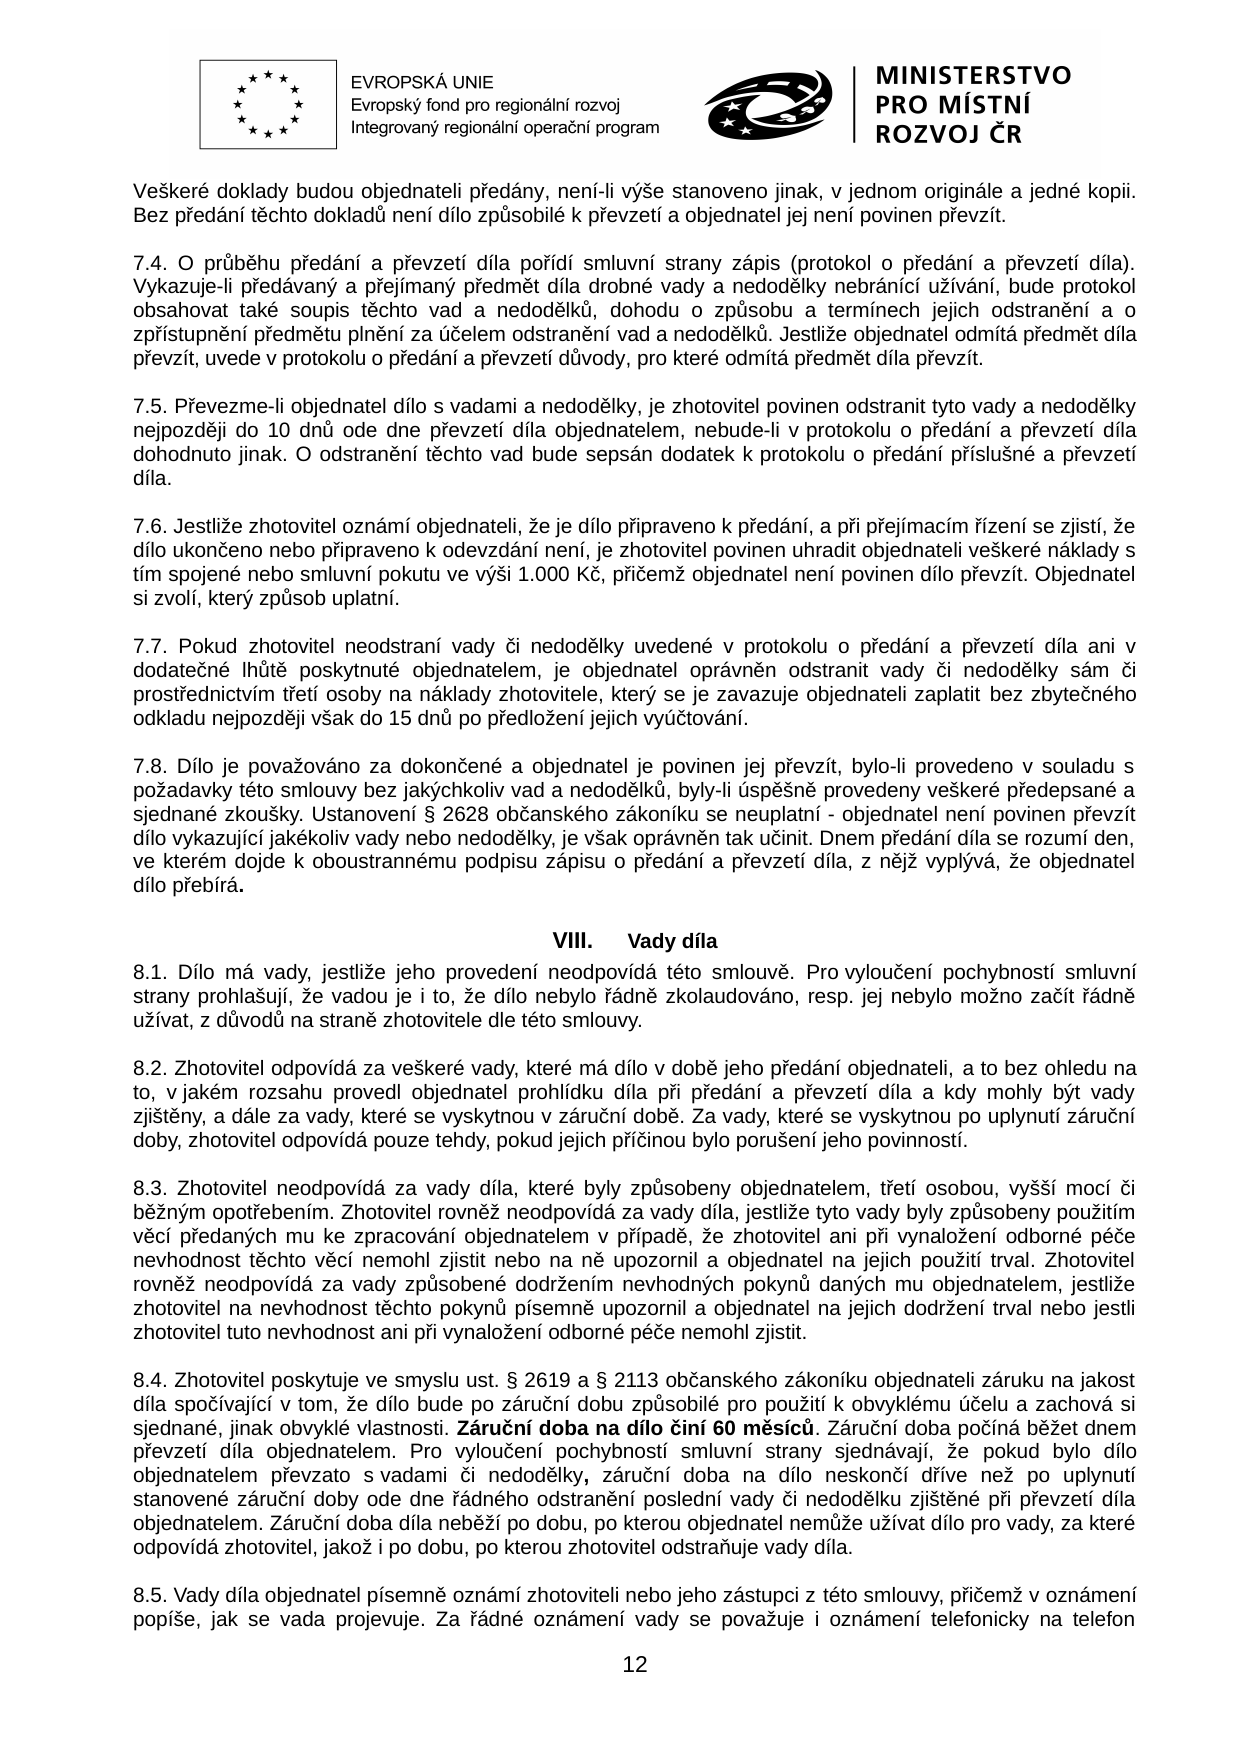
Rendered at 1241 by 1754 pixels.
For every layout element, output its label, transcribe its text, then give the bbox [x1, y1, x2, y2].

subtitle 7.6. Jestliže zhotovitel oznámí objednateli, že je dílo připraveno k předání, a při přejímacím řízení se zjistí, že dílo ukončeno nebo připraveno k odevzdání není, je zhotovitel povinen uhradit objednateli veškeré náklady s tím spojené nebo smluvní pokutu ve výši 1.000 Kč, přičemž objednatel není povinen dílo převzít. Objednatel si zvolí, který způsob uplatní. [133, 514, 1137, 610]
picture [169, 29, 1101, 179]
text 7.7. Pokud zhotovitel neodstraní vady či nedodělky uvedené v protokolu o předání a převzetí díla ani v dodatečné lhůtě poskytnuté objednatelem, je objednatel oprávněn odstranit vady či nedodělky sám či prostřednictvím třetí osoby na náklady zhotovitele, který se je zavazuje objednateli zaplatit bez zbytečného odkladu nejpozději však do 15 dnů po předložení jejich vyúčtování. [133, 634, 1137, 729]
subtitle 8.1. Dílo má vady, jestliže jeho provedení neodpovídá této smlouvě. Pro vyloučení pochybností smluvní strany prohlašují, že vadou je i to, že dílo nebylo řádně zkolaudováno, resp. jej nebylo možno začít řádně užívat, z důvodů na straně zhotovitele dle této smlouvy. [133, 960, 1137, 1032]
subtitle 8.3. Zhotovitel neodpovídá za vady díla, které byly způsobeny objednatelem, třetí osobou, vyšší mocí či běžným opotřebením. Zhotovitel rovněž neodpovídá za vady díla, jestliže tyto vady byly způsobeny použitím věcí předaných mu ke zpracování objednatelem v případě, že zhotovitel ani při vynaložení odborné péče nevhodnost těchto věcí nemohl zjistit nebo na ně upozornil a objednatel na jejich použití trval. Zhotovitel rovněž neodpovídá za vady způsobené dodržením nevhodných pokynů daných mu objednatelem, jestliže zhotovitel na nevhodnost těchto pokynů písemně upozornil a objednatel na jejich dodržení trval nebo jestli zhotovitel tuto nevhodnost ani při vynaložení odborné péče nemohl zjistit. [133, 1176, 1137, 1343]
subtitle Vady díla [133, 927, 1137, 954]
text Veškeré doklady budou objednateli předány, není-li výše stanoveno jinak, v jednom originále a jedné kopii. Bez předání těchto dokladů není dílo způsobilé k převzetí a objednatel jej není povinen převzít. [133, 178, 1137, 226]
text 7.5. Převezme-li objednatel dílo s vadami a nedodělky, je zhotovitel povinen odstranit tyto vady a nedodělky nejpozději do 10 dnů ode dne převzetí díla objednatelem, nebude-li v protokolu o předání a převzetí díla dohodnuto jinak. O odstranění těchto vad bude sepsán dodatek k protokolu o předání příslušné a převzetí díla. [133, 394, 1137, 490]
text 7.4. O průběhu předání a převzetí díla pořídí smluvní strany zápis (protokol o předání a převzetí díla). Vykazuje-li předávaný a přejímaný předmět díla drobné vady a nedodělky nebránící užívání, bude protokol obsahovat také soupis těchto vad a nedodělků, dohodu o způsobu a termínech jejich odstranění a o zpřístupnění předmětu plnění za účelem odstranění vad a nedodělků. Jestliže objednatel odmítá předmět díla převzít, uvede v protokolu o předání a převzetí důvody, pro které odmítá předmět díla převzít. [133, 250, 1137, 370]
subtitle 7.8. Dílo je považováno za dokončené a objednatel je povinen jej převzít, bylo-li provedeno v souladu s požadavky této smlouvy bez jakýchkoliv vad a nedodělků, byly-li úspěšně provedeny veškeré předepsané a sjednané zkoušky. Ustanovení § 2628 občanského zákoníku se neuplatní - objednatel není povinen převzít dílo vykazující jakékoliv vady nebo nedodělky, je však oprávněn tak učinit. Dnem předání díla se rozumí den, ve kterém dojde k oboustrannému podpisu zápisu o předání a převzetí díla, z nějž vyplývá, že objednatel dílo přebírá. [133, 753, 1137, 897]
subtitle 8.2. Zhotovitel odpovídá za veškeré vady, které má dílo v době jeho předání objednateli, a to bez ohledu na to, v jakém rozsahu provedl objednatel prohlídku díla při předání a převzetí díla a kdy mohly být vady zjištěny, a dále za vady, které se vyskytnou v záruční době. Za vady, které se vyskytnou po uplynutí záruční doby, zhotovitel odpovídá pouze tehdy, pokud jejich příčinou bylo porušení jeho povinností. [133, 1056, 1137, 1152]
subtitle 8.4. Zhotovitel poskytuje ve smyslu ust. § 2619 a § 2113 občanského zákoníku objednateli záruku na jakost díla spočívající v tom, že dílo bude po záruční dobu způsobilé pro použití k obvyklému účelu a zachová si sjednané, jinak obvyklé vlastnosti. Záruční doba na dílo činí 60 měsíců. Záruční doba počíná běžet dnem převzetí díla objednatelem. Pro vyloučení pochybností smluvní strany sjednávají, že pokud bylo dílo objednatelem převzato s vadami či nedodělky, záruční doba na dílo neskončí dříve než po uplynutí stanovené záruční doby ode dne řádného odstranění poslední vady či nedodělku zjištěné při převzetí díla objednatelem. Záruční doba díla neběží po dobu, po kterou objednatel nemůže užívat dílo pro vady, za které odpovídá zhotovitel, jakož i po dobu, po kterou zhotovitel odstraňuje vady díla. [133, 1367, 1137, 1559]
